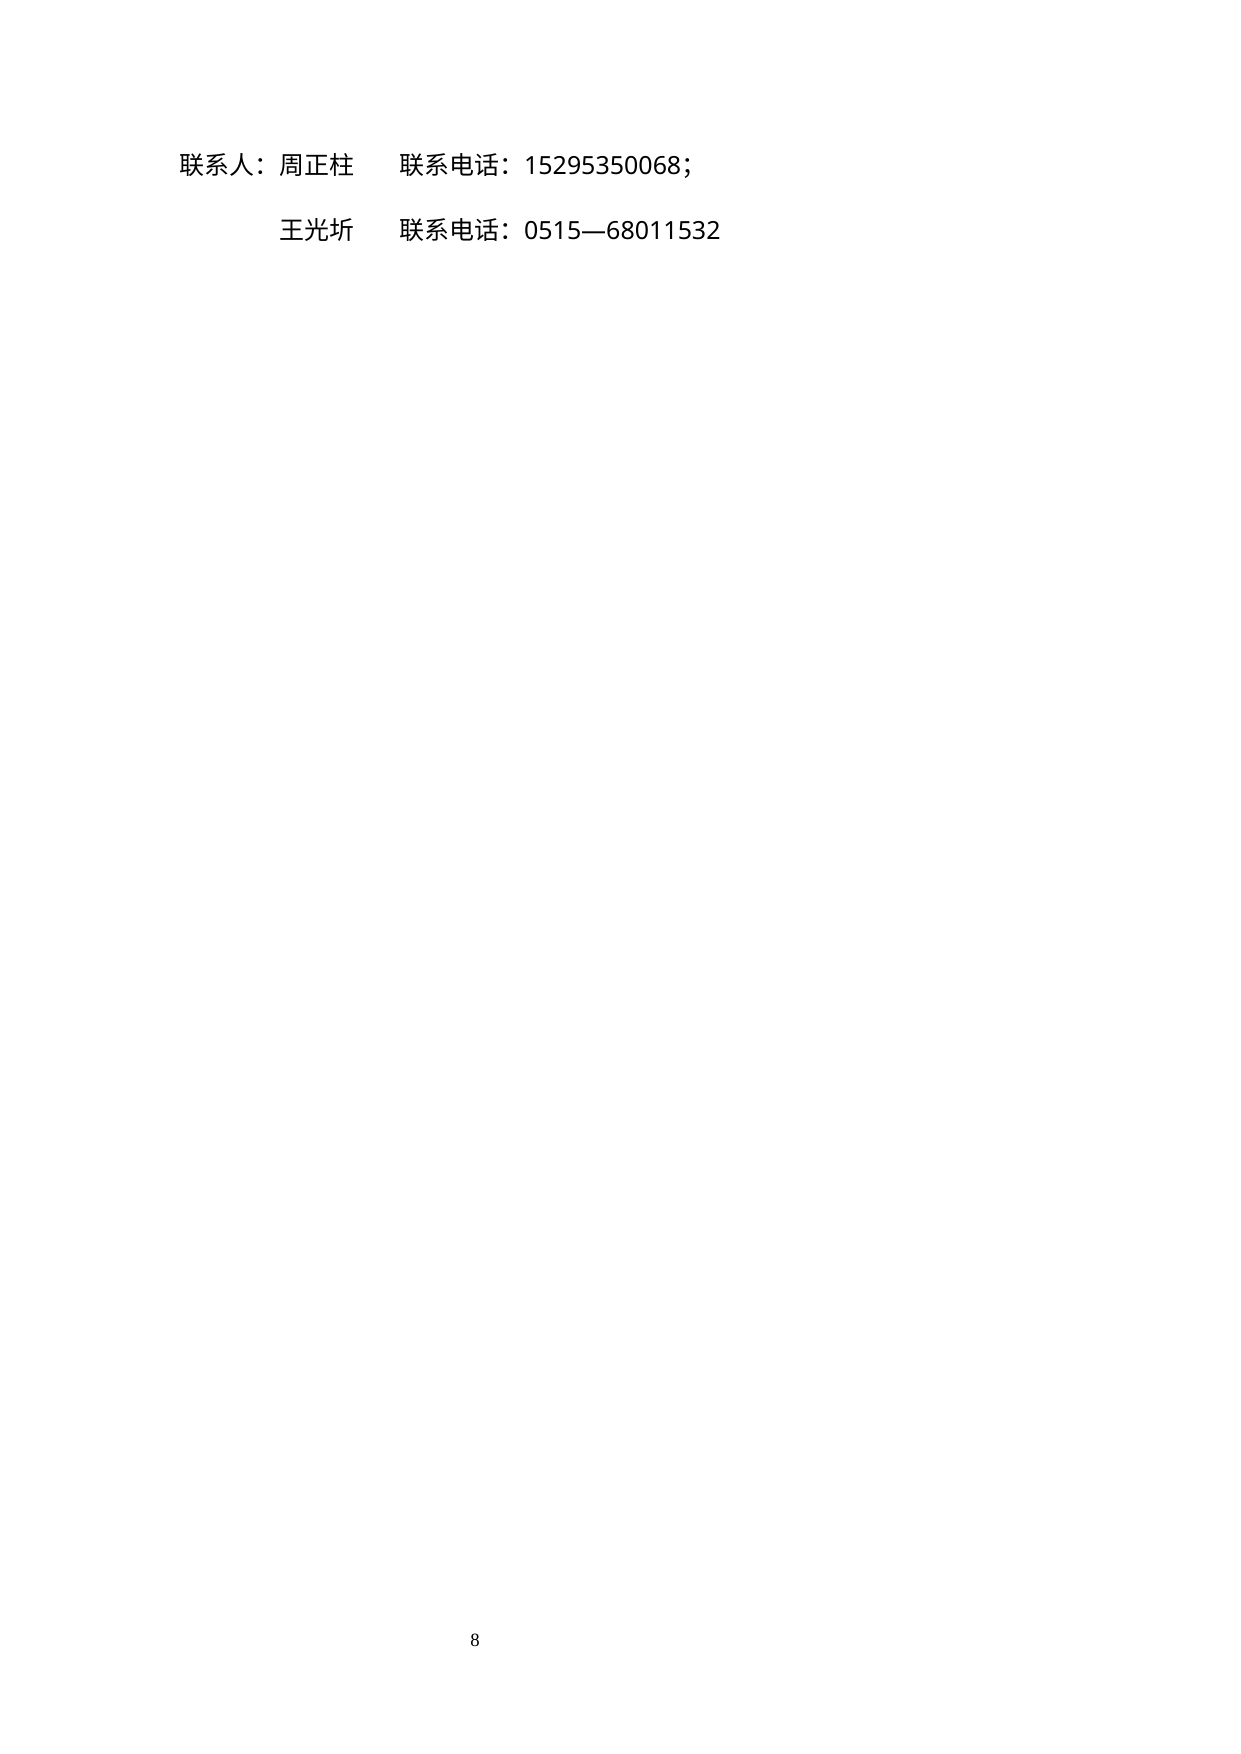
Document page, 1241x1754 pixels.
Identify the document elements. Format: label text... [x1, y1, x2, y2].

text 王光圻 联系电话：0515—68011532 [129, 196, 1122, 261]
text 联系人：周正柱 联系电话：15295350068； [129, 131, 1122, 196]
